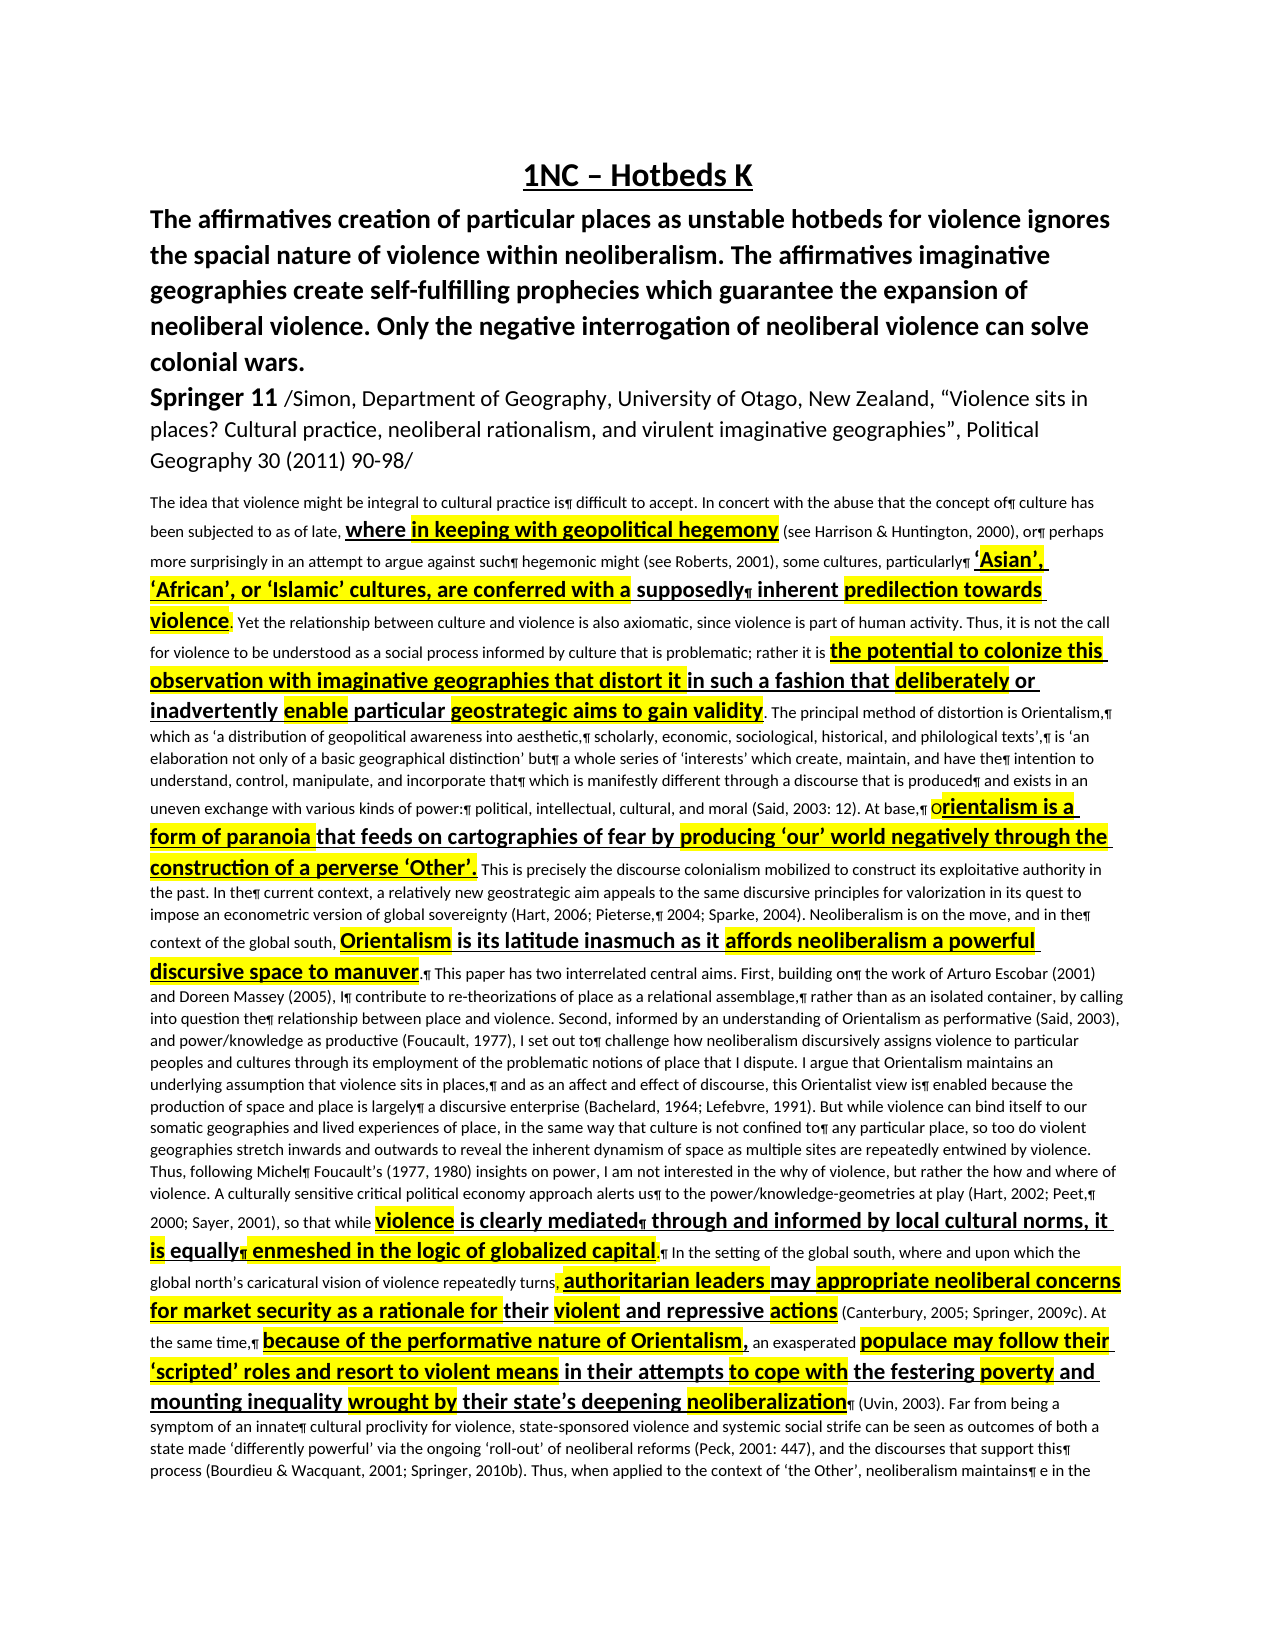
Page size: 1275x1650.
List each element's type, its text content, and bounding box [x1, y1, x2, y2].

subtitle 1NC – Hotbeds K [150, 154, 1125, 195]
subtitle The affirmatives creation of particular places as unstable hotbeds for violence ignores the spacial nature of violence within neoliberalism. The affirmatives imaginative geographies create self-fulfilling prophecies which guarantee the expansion of neoliberal violence. Only the negative interrogation of neoliberal violence can solve colonial wars. [150, 202, 1125, 378]
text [150, 493, 1125, 1481]
text Springer 11 /Simon, Department of Geography, University of Otago, New Zealand, “Violence sits in places? Cultural practice, neoliberal rationalism, and virulent imaginative geographies”, Political Geography 30 (2011) 90-98/ [150, 380, 1125, 474]
